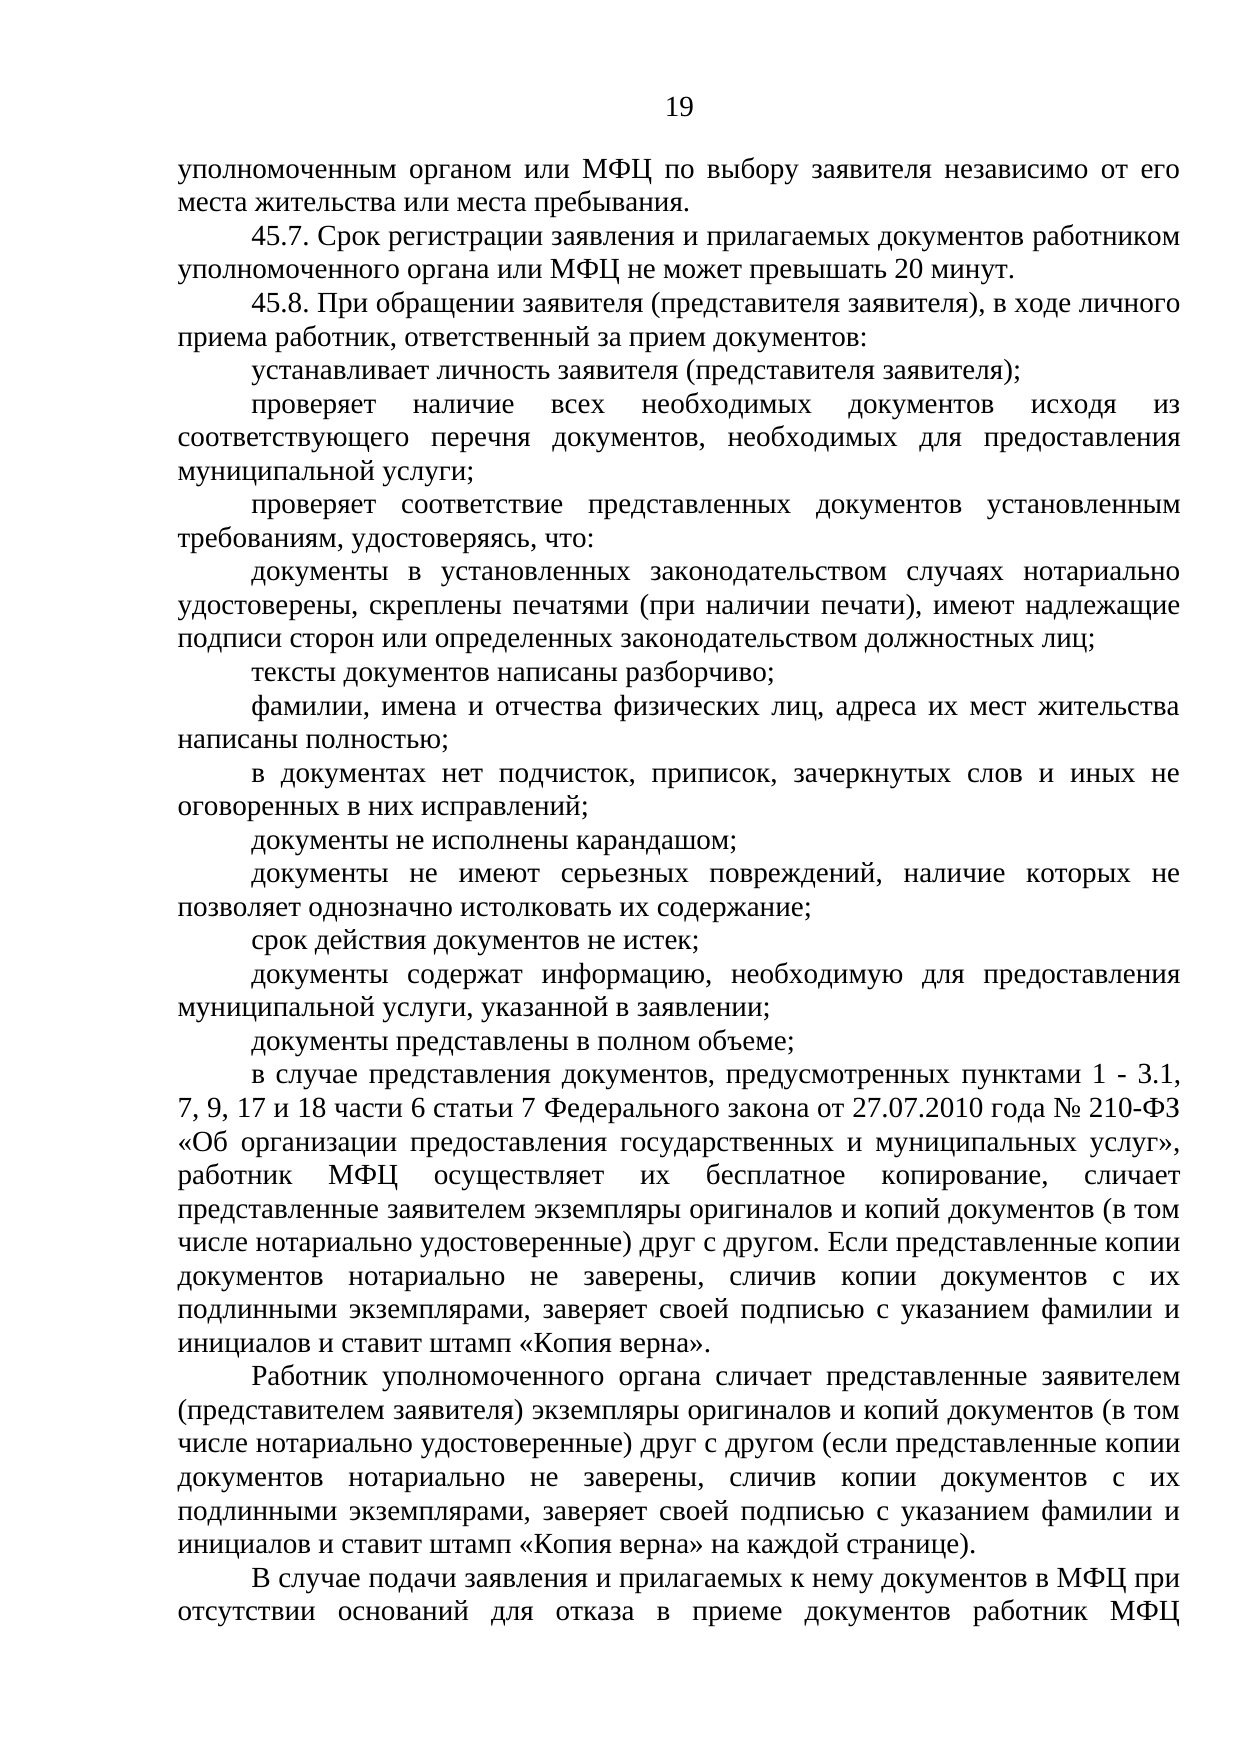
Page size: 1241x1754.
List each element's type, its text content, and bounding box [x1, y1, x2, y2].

text устанавливает личность заявителя (представителя заявителя); [177, 352, 1181, 386]
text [177, 151, 1181, 218]
text 45.8. При обращении заявителя (представителя заявителя), в ходе личного приема работник, ответственный за прием документов: [177, 285, 1181, 352]
text тексты документов написаны разборчиво; [177, 654, 1181, 688]
text 45.7. Срок регистрации заявления и прилагаемых документов работником уполномоченного органа или МФЦ не может превышать 20 минут. [177, 218, 1181, 285]
text фамилии, имена и отчества физических лиц, адреса их мест жительства написаны полностью; [177, 688, 1181, 755]
text проверяет соответствие представленных документов установленным требованиям, удостоверяясь, что: [177, 486, 1181, 553]
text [177, 1560, 1181, 1627]
text в случае представления документов, предусмотренных пунктами 1 - 3.1, 7, 9, 17 и 18 части 6 статьи 7 Федерального закона от 27.07.2010 года № 210-ФЗ «Об организации предоставления государственных и муниципальных услуг», работник МФЦ осуществляет их бесплатное копирование, сличает представленные заявителем экземпляры оригиналов и копий документов (в том числе нотариально удостоверенные) друг с другом. Если представленные копии документов нотариально не заверены, сличив копии документов с их подлинными экземплярами, заверяет своей подписью с указанием фамилии и инициалов и ставит штамп «Копия верна». [177, 1057, 1181, 1358]
text Работник уполномоченного органа сличает представленные заявителем (представителем заявителя) экземпляры оригиналов и копий документов (в том числе нотариально удостоверенные) друг с другом (если представленные копии документов нотариально не заверены, сличив копии документов с их подлинными экземплярами, заверяет своей подписью с указанием фамилии и инициалов и ставит штамп «Копия верна» на каждой странице). [177, 1358, 1181, 1560]
text документы не исполнены карандашом; [177, 822, 1181, 855]
text документы представлены в полном объеме; [177, 1023, 1181, 1057]
text проверяет наличие всех необходимых документов исходя из соответствующего перечня документов, необходимых для предоставления муниципальной услуги; [177, 386, 1181, 486]
text срок действия документов не истек; [177, 922, 1181, 956]
text в документах нет подчисток, приписок, зачеркнутых слов и иных не оговоренных в них исправлений; [177, 755, 1181, 822]
text документы содержат информацию, необходимую для предоставления муниципальной услуги, указанной в заявлении; [177, 956, 1181, 1023]
text документы не имеют серьезных повреждений, наличие которых не позволяет однозначно истолковать их содержание; [177, 855, 1181, 922]
text документы в установленных законодательством случаях нотариально удостоверены, скреплены печатями (при наличии печати), имеют надлежащие подписи сторон или определенных законодательством должностных лиц; [177, 553, 1181, 654]
